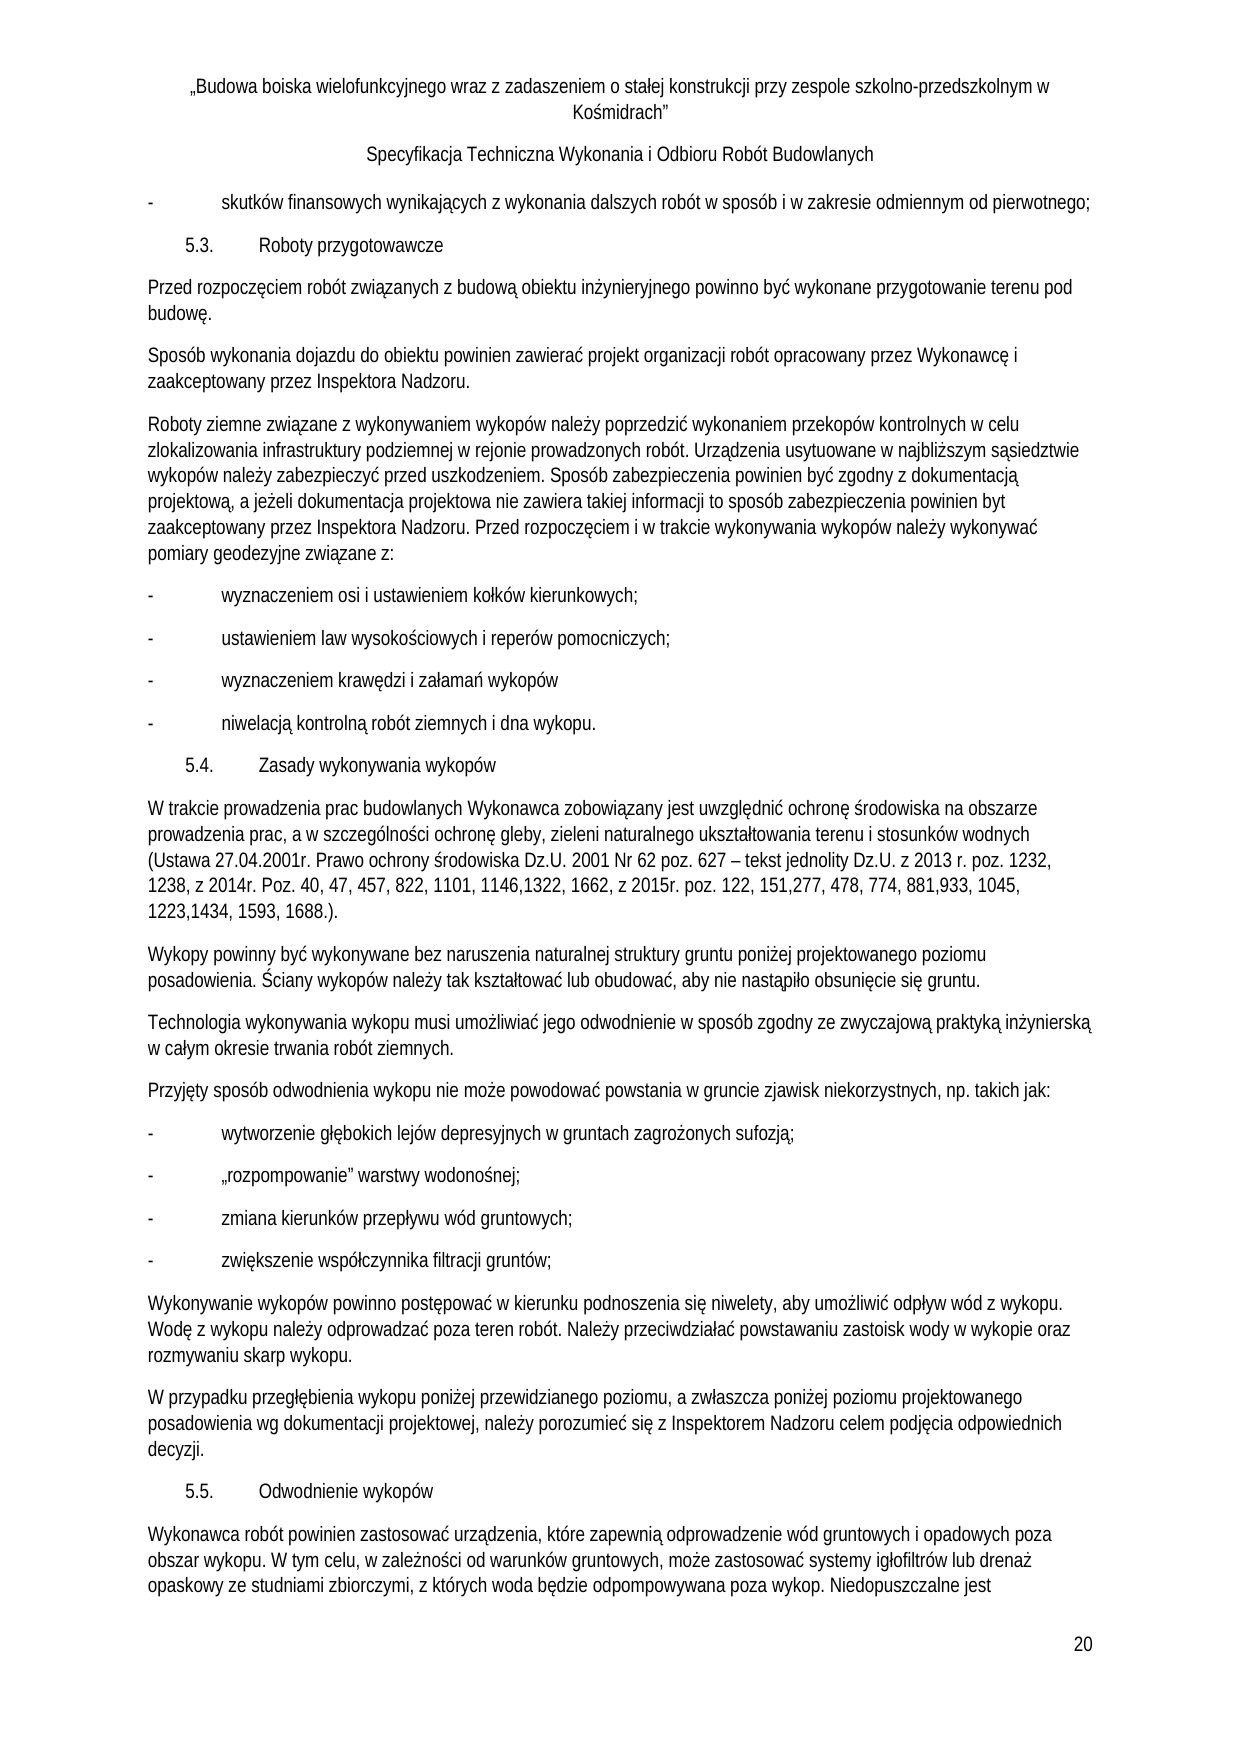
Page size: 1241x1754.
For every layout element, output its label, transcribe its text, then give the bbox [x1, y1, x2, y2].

text Wykonywanie wykopów powinno postępować w kierunku podnoszenia się niwelety, aby umożliwić odpływ wód z wykopu. Wodę z wykopu należy odprowadzać poza teren robót. Należy przeciwdziałać powstawaniu zastoisk wody w wykopie oraz rozmywaniu skarp wykopu. [148, 1291, 1093, 1366]
text - zwiększenie współczynnika filtracji gruntów; [148, 1248, 1093, 1272]
text - niwelacją kontrolną robót ziemnych i dna wykopu. [148, 711, 1093, 735]
text W trakcie prowadzenia prac budowlanych Wykonawca zobowiązany jest uwzględnić ochronę środowiska na obszarze prowadzenia prac, a w szczególności ochronę gleby, zieleni naturalnego ukształtowania terenu i stosunków wodnych (Ustawa 27.04.2001r. Prawo ochrony środowiska Dz.U. 2001 Nr 62 poz. 627 – tekst jednolity Dz.U. z 2013 r. poz. 1232, 1238, z 2014r. Poz. 40, 47, 457, 822, 1101, 1146,1322, 1662, z 2015r. poz. 122, 151,277, 478, 774, 881,933, 1045, 1223,1434, 1593, 1688.). [148, 796, 1093, 923]
text - ustawieniem law wysokościowych i reperów pomocniczych; [148, 626, 1093, 650]
text Sposób wykonania dojazdu do obiektu powinien zawierać projekt organizacji robót opracowany przez Wykonawcę i zaakceptowany przez Inspektora Nadzoru. [148, 343, 1093, 393]
text Wykopy powinny być wykonywane bez naruszenia naturalnej struktury gruntu poniżej projektowanego poziomu posadowienia. Ściany wykopów należy tak kształtować lub obudować, aby nie nastąpiło obsunięcie się gruntu. [148, 942, 1093, 991]
text - wytworzenie głębokich lejów depresyjnych w gruntach zagrożonych sufozją; [148, 1121, 1093, 1145]
text Technologia wykonywania wykopu musi umożliwiać jego odwodnienie w sposób zgodny ze zwyczajową praktyką inżynierską w całym okresie trwania robót ziemnych. [148, 1010, 1093, 1060]
text - wyznaczeniem krawędzi i załamań wykopów [148, 668, 1093, 692]
text Roboty ziemne związane z wykonywaniem wykopów należy poprzedzić wykonaniem przekopów kontrolnych w celu zlokalizowania infrastruktury podziemnej w rejonie prowadzonych robót. Urządzenia usytuowane w najbliższym sąsiedztwie wykopów należy zabezpieczyć przed uszkodzeniem. Sposób zabezpieczenia powinien być zgodny z dokumentacją projektową, a jeżeli dokumentacja projektowa nie zawiera takiej informacji to sposób zabezpieczenia powinien byt zaakceptowany przez Inspektora Nadzoru. Przed rozpoczęciem i w trakcie wykonywania wykopów należy wykonywać pomiary geodezyjne związane z: [148, 412, 1093, 565]
text Przed rozpoczęciem robót związanych z budową obiektu inżynieryjnego powinno być wykonane przygotowanie terenu pod budowę. [148, 275, 1093, 325]
list Zasady wykonywania wykopów [185, 753, 1093, 777]
text - wyznaczeniem osi i ustawieniem kołków kierunkowych; [148, 583, 1093, 607]
text - zmiana kierunków przepływu wód gruntowych; [148, 1206, 1093, 1230]
text W przypadku przegłębienia wykopu poniżej przewidzianego poziomu, a zwłaszcza poniżej poziomu projektowanego posadowienia wg dokumentacji projektowej, należy porozumieć się z Inspektorem Nadzoru celem podjęcia odpowiednich decyzji. [148, 1385, 1093, 1461]
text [148, 1522, 1093, 1597]
text - „rozpompowanie” warstwy wodonośnej; [148, 1163, 1093, 1187]
text Przyjęty sposób odwodnienia wykopu nie może powodować powstania w gruncie zjawisk niekorzystnych, np. takich jak: [148, 1078, 1093, 1102]
text - skutków finansowych wynikających z wykonania dalszych robót w sposób i w zakresie odmiennym od pierwotnego; [148, 190, 1093, 214]
list Roboty przygotowawcze [185, 232, 1093, 256]
list Odwodnienie wykopów [185, 1479, 1093, 1503]
